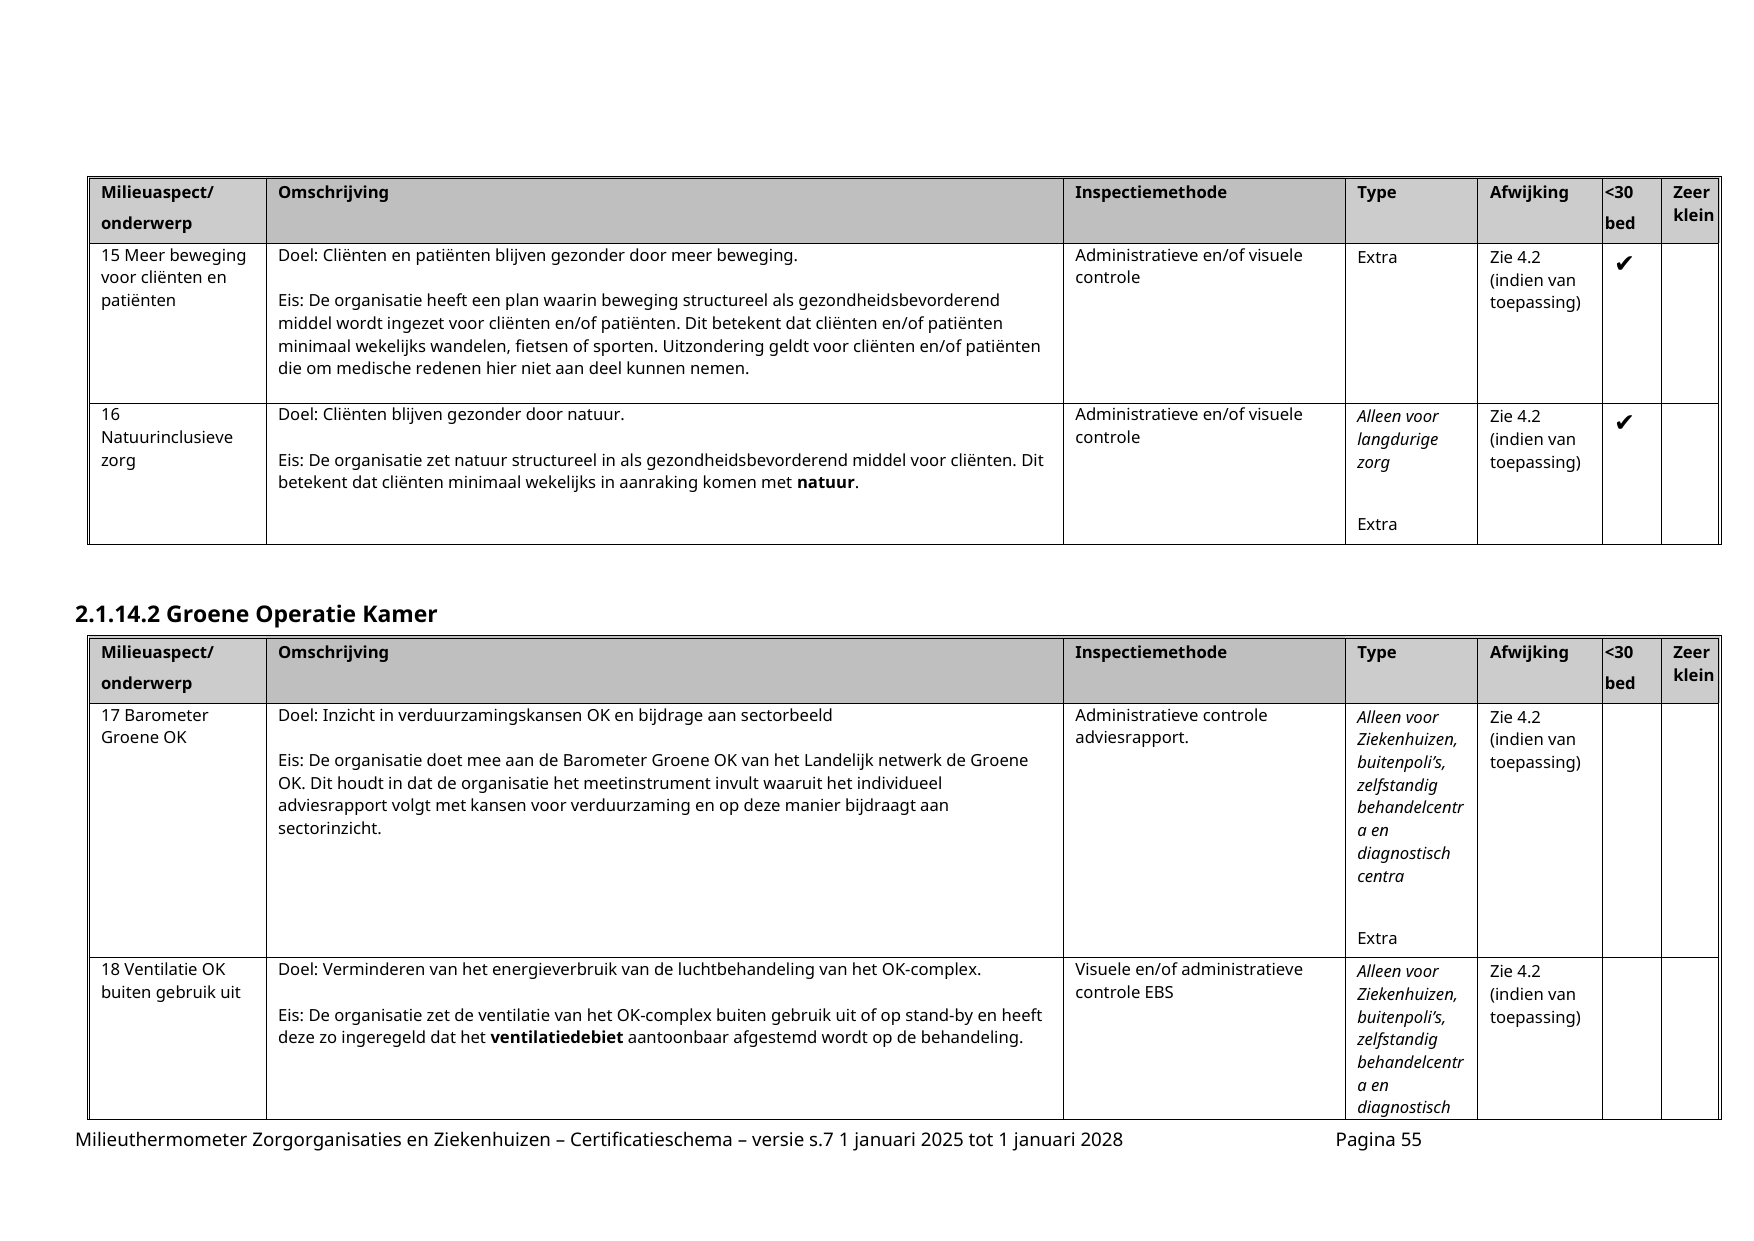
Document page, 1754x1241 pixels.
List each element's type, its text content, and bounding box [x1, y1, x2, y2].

table_cell Doel: Cliënten en patiënten blijven gezonder door meer beweging. Eis: De organisatie heeft een plan waarin beweging structureel als gezondheidsbevorderend middel wordt ingezet voor cliënten en/of patiënten. Dit betekent dat cliënten en/of patiënten minimaal wekelijks wandelen, fietsen of sporten. Uitzondering geldt voor cliënten en/of patiënten die om medische redenen hier niet aan deel kunnen nemen. [267, 244, 1063, 402]
table_cell [1603, 958, 1661, 1119]
table_cell [1603, 704, 1661, 957]
table_header Type [1346, 179, 1477, 243]
table_cell [1662, 704, 1718, 957]
table_header Zeer klein [1662, 179, 1718, 243]
table_cell 15 Meer beweging voor cliënten en patiënten [90, 244, 266, 402]
table_header Inspectiemethode [1064, 639, 1345, 703]
table_header Afwijking [1478, 639, 1602, 703]
table_cell ✔ [1603, 404, 1661, 543]
table_header <30 bed [1603, 179, 1661, 243]
table_cell Administratieve controle adviesrapport. [1064, 704, 1345, 957]
table_header Omschrijving [267, 639, 1063, 703]
table_cell [1662, 958, 1718, 1119]
table_cell [1662, 244, 1718, 402]
table_header Zeer klein [1662, 639, 1718, 703]
table_header Milieuaspect/ onderwerp [90, 179, 266, 243]
table_cell Administratieve en/of visuele controle [1064, 244, 1345, 402]
table_header Type [1346, 639, 1477, 703]
table_cell Zie 4.2 (indien van toepassing) [1478, 244, 1602, 402]
table_cell 18 Ventilatie OK buiten gebruik uit [90, 958, 266, 1119]
table_cell Alleen voor langdurige zorg Extra [1346, 404, 1477, 543]
table_cell Zie 4.2 (indien van toepassing) [1478, 958, 1602, 1119]
table_cell Zie 4.2 (indien van toepassing) [1478, 704, 1602, 957]
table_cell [1346, 958, 1477, 1119]
table_header Milieuaspect/ onderwerp [90, 639, 266, 703]
table_cell Extra [1346, 244, 1477, 402]
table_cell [1064, 958, 1345, 1119]
table_cell Zie 4.2 (indien van toepassing) [1478, 404, 1602, 543]
table_cell 17 Barometer Groene OK [90, 704, 266, 957]
table_cell 16 Natuurinclusieve zorg [90, 404, 266, 543]
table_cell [267, 958, 1063, 1119]
table_header Omschrijving [267, 179, 1063, 243]
subtitle 2.1.14.2 Groene Operatie Kamer [75, 598, 1679, 629]
table_cell Administratieve en/of visuele controle [1064, 404, 1345, 543]
table_cell [1662, 404, 1718, 543]
table_cell Alleen voor Ziekenhuizen, buitenpoli’s, zelfstandig behandelcentra en diagnostisch centra Extra [1346, 704, 1477, 957]
table_cell Doel: Inzicht in verduurzamingskansen OK en bijdrage aan sectorbeeld Eis: De organisatie doet mee aan de Barometer Groene OK van het Landelijk netwerk de Groene OK. Dit houdt in dat de organisatie het meetinstrument invult waaruit het individueel adviesrapport volgt met kansen voor verduurzaming en op deze manier bijdraagt aan sectorinzicht. [267, 704, 1063, 957]
table_cell ✔ [1603, 244, 1661, 402]
table_header Inspectiemethode [1064, 179, 1345, 243]
table_cell Doel: Cliënten blijven gezonder door natuur. Eis: De organisatie zet natuur structureel in als gezondheidsbevorderend middel voor cliënten. Dit betekent dat cliënten minimaal wekelijks in aanraking komen met natuur. [267, 404, 1063, 543]
table_header Afwijking [1478, 179, 1602, 243]
table_header <30 bed [1603, 639, 1661, 703]
